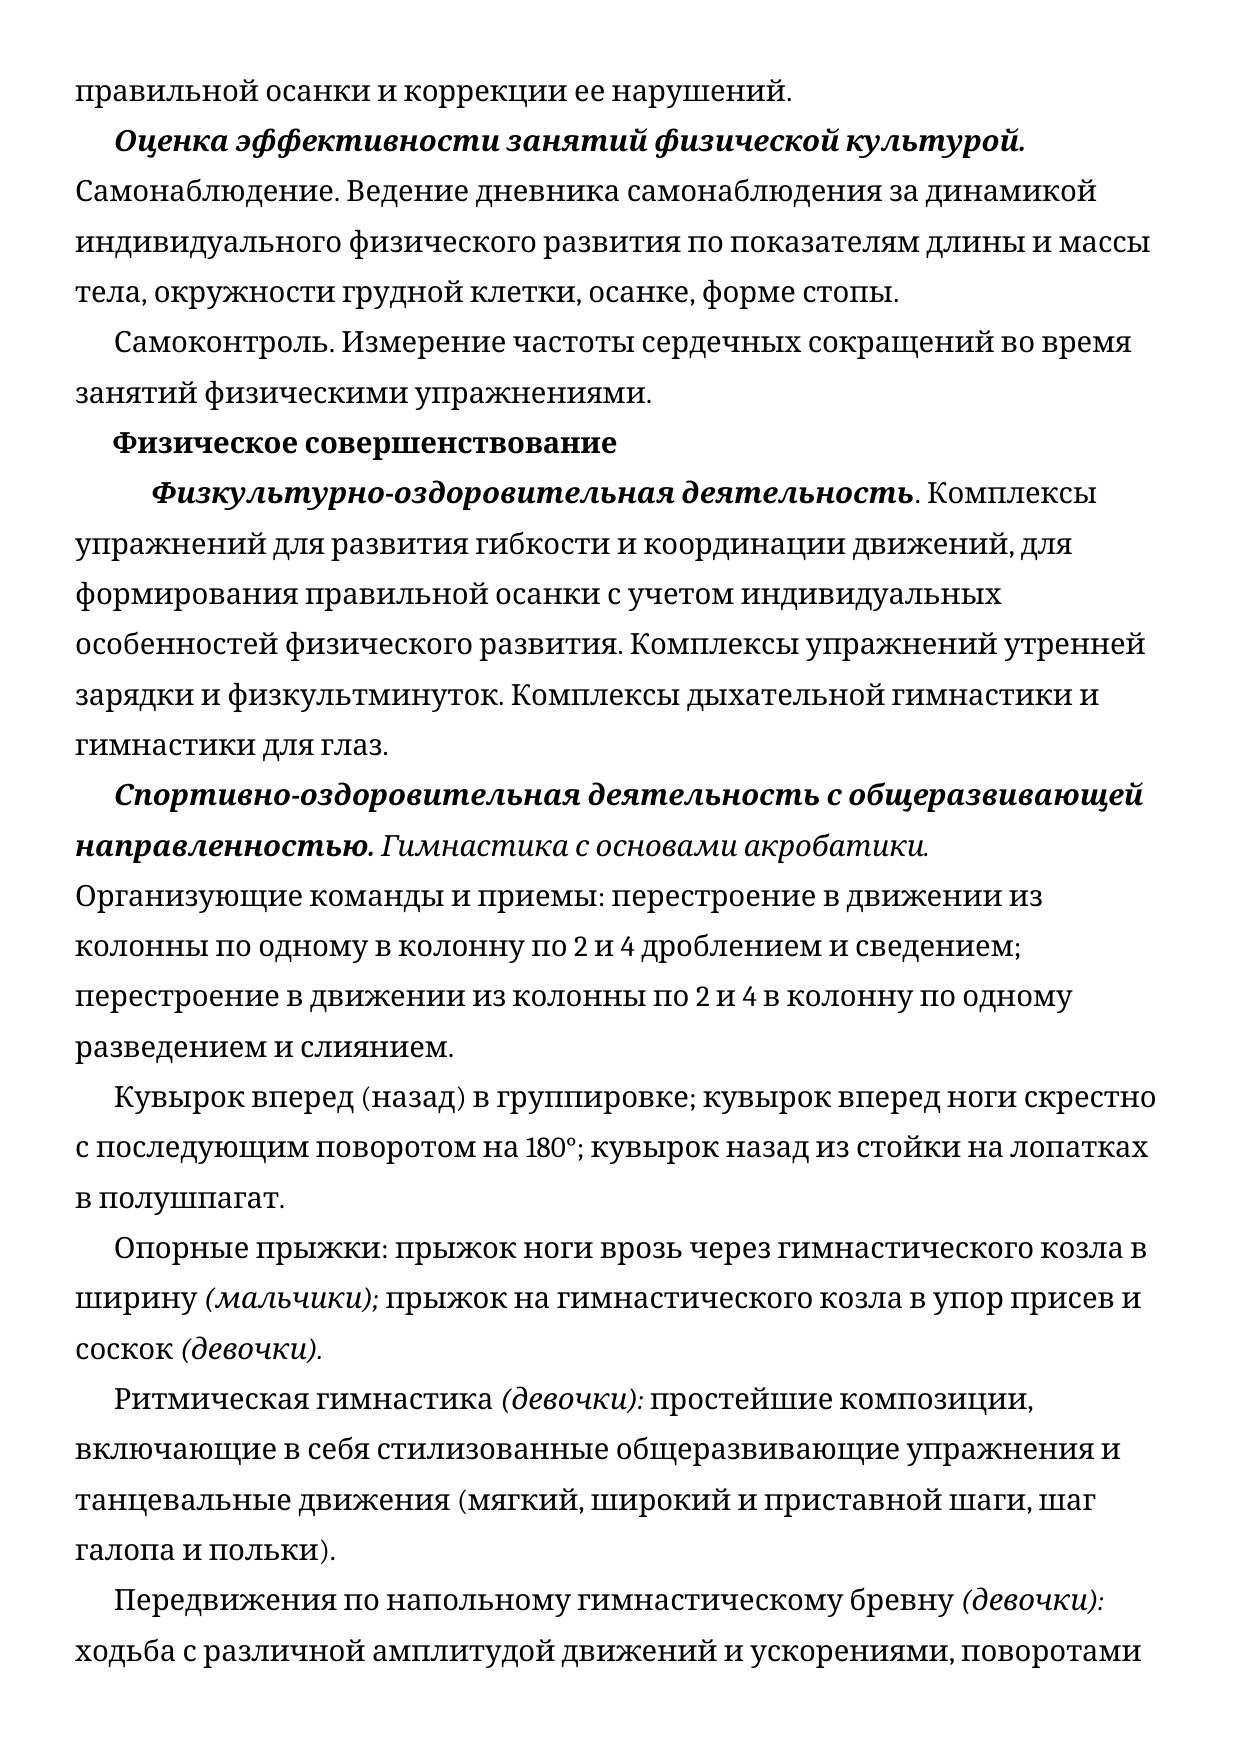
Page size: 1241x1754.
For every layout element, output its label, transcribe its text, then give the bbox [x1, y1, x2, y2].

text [75, 477, 1165, 1668]
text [75, 75, 1165, 410]
text Физическое совершенствование [75, 427, 1165, 461]
